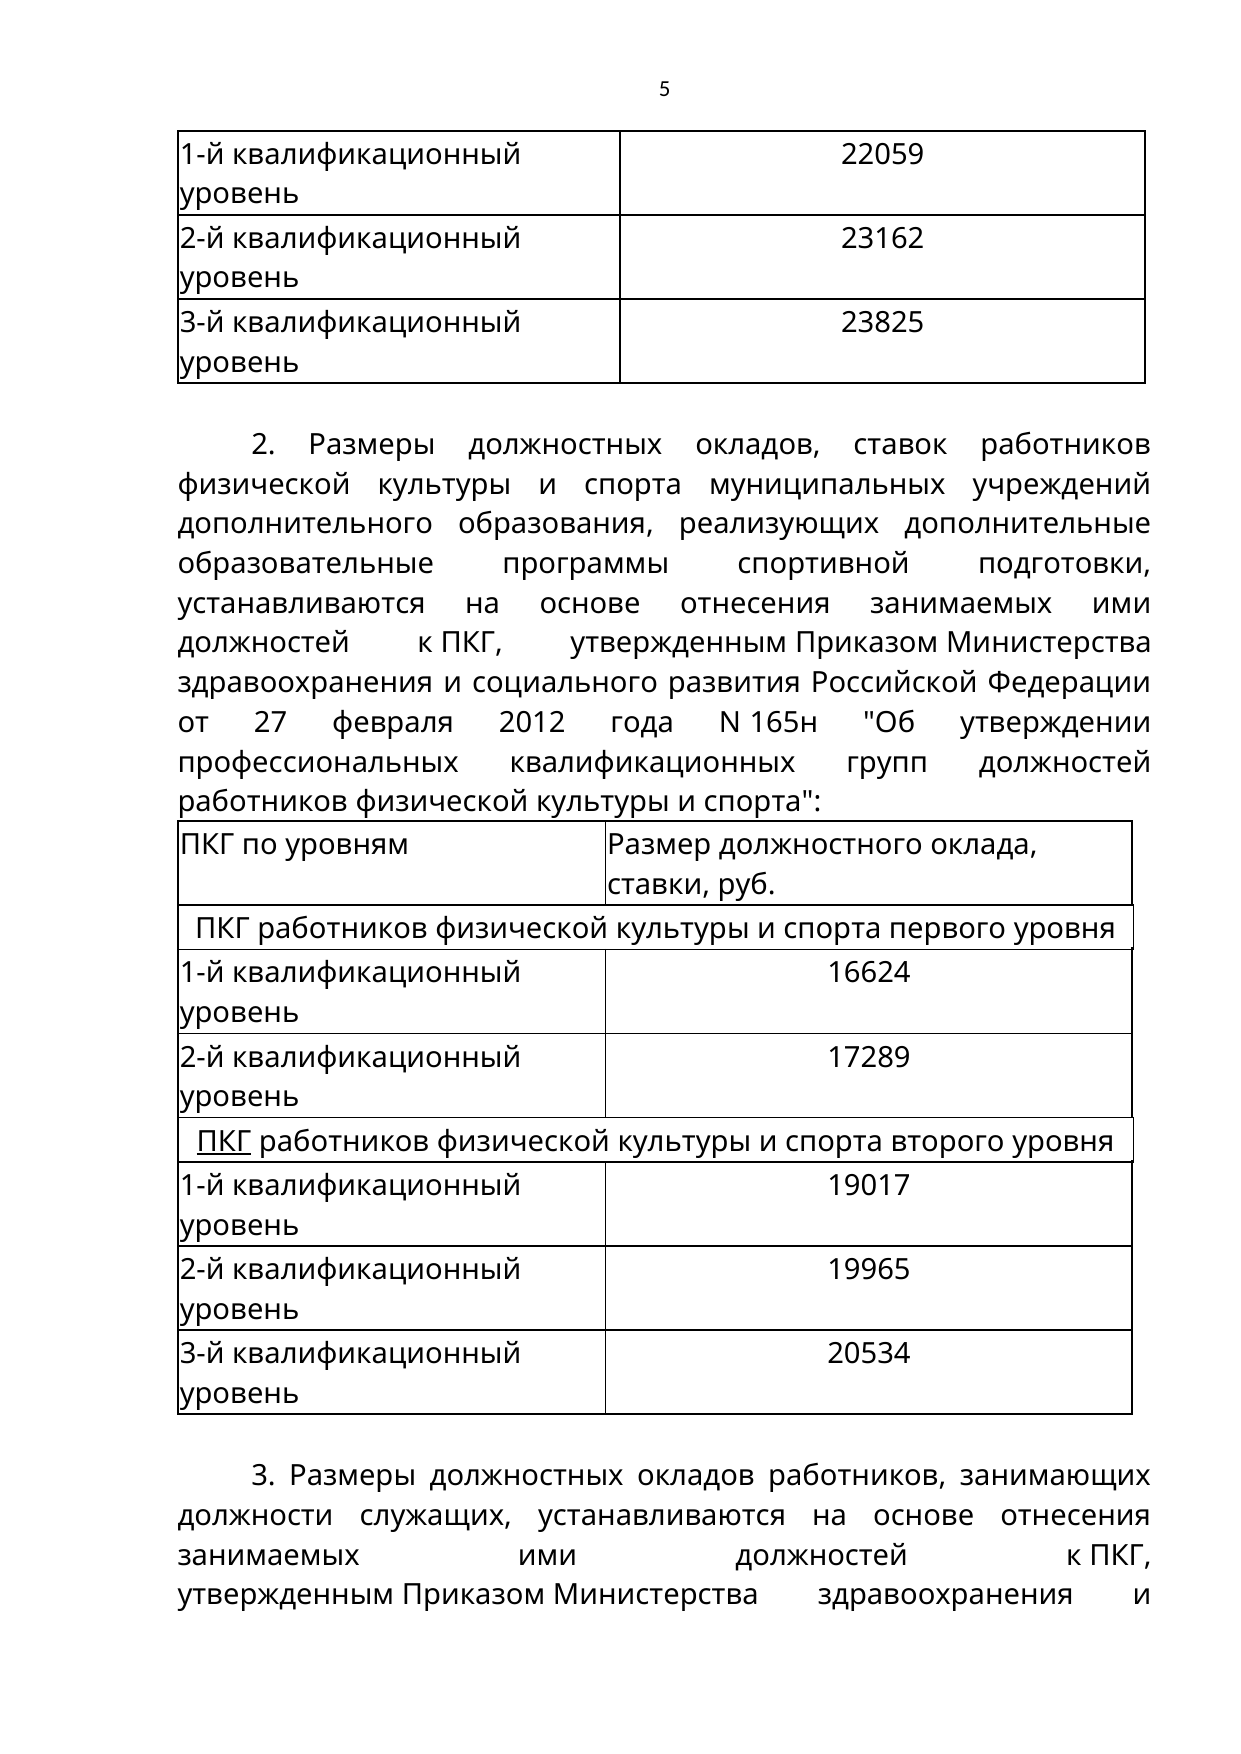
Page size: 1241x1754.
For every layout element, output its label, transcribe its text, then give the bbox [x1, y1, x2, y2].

table_cell 19017 [606, 1163, 1131, 1245]
table_cell 2-й квалификационный уровень [179, 1247, 605, 1329]
table_cell 3-й квалификационный уровень [179, 1331, 605, 1413]
table_cell 23162 [621, 216, 1144, 298]
text 2. Размеры должностных окладов, ставок работников физической культуры и спорта муниципальных учреждений дополнительного образования, реализующих дополнительные образовательные программы спортивной подготовки, устанавливаются на основе отнесения занимаемых ими должностей к ПКГ, утвержденным Приказом Министерства здравоохранения и социального развития Российской Федерации от 27 февраля 2012 года N 165н "Об утверждении профессиональных квалификационных групп должностей работников физической культуры и спорта": [177, 423, 1152, 820]
table_cell ПКГ работников физической культуры и спорта второго уровня [179, 1118, 1133, 1161]
table_cell 22059 [621, 132, 1144, 214]
table_cell 1-й квалификационный уровень [179, 1163, 605, 1245]
table_header Размер должностного оклада, ставки, руб. [606, 822, 1131, 904]
table_cell 17289 [606, 1034, 1131, 1117]
table_cell 2-й квалификационный уровень [179, 1034, 605, 1117]
table_cell 3-й квалификационный уровень [179, 300, 619, 382]
table_header ПКГ по уровням [179, 822, 605, 904]
table_cell 19965 [606, 1247, 1131, 1329]
table_cell 16624 [606, 950, 1131, 1033]
table_cell 23825 [621, 300, 1144, 382]
table_cell 20534 [606, 1331, 1131, 1413]
table_cell 1-й квалификационный уровень [179, 950, 605, 1033]
table_cell 2-й квалификационный уровень [179, 216, 619, 298]
table_cell 1-й квалификационный уровень [179, 132, 619, 214]
table_cell ПКГ работников физической культуры и спорта первого уровня [179, 906, 1133, 949]
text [177, 1454, 1152, 1613]
